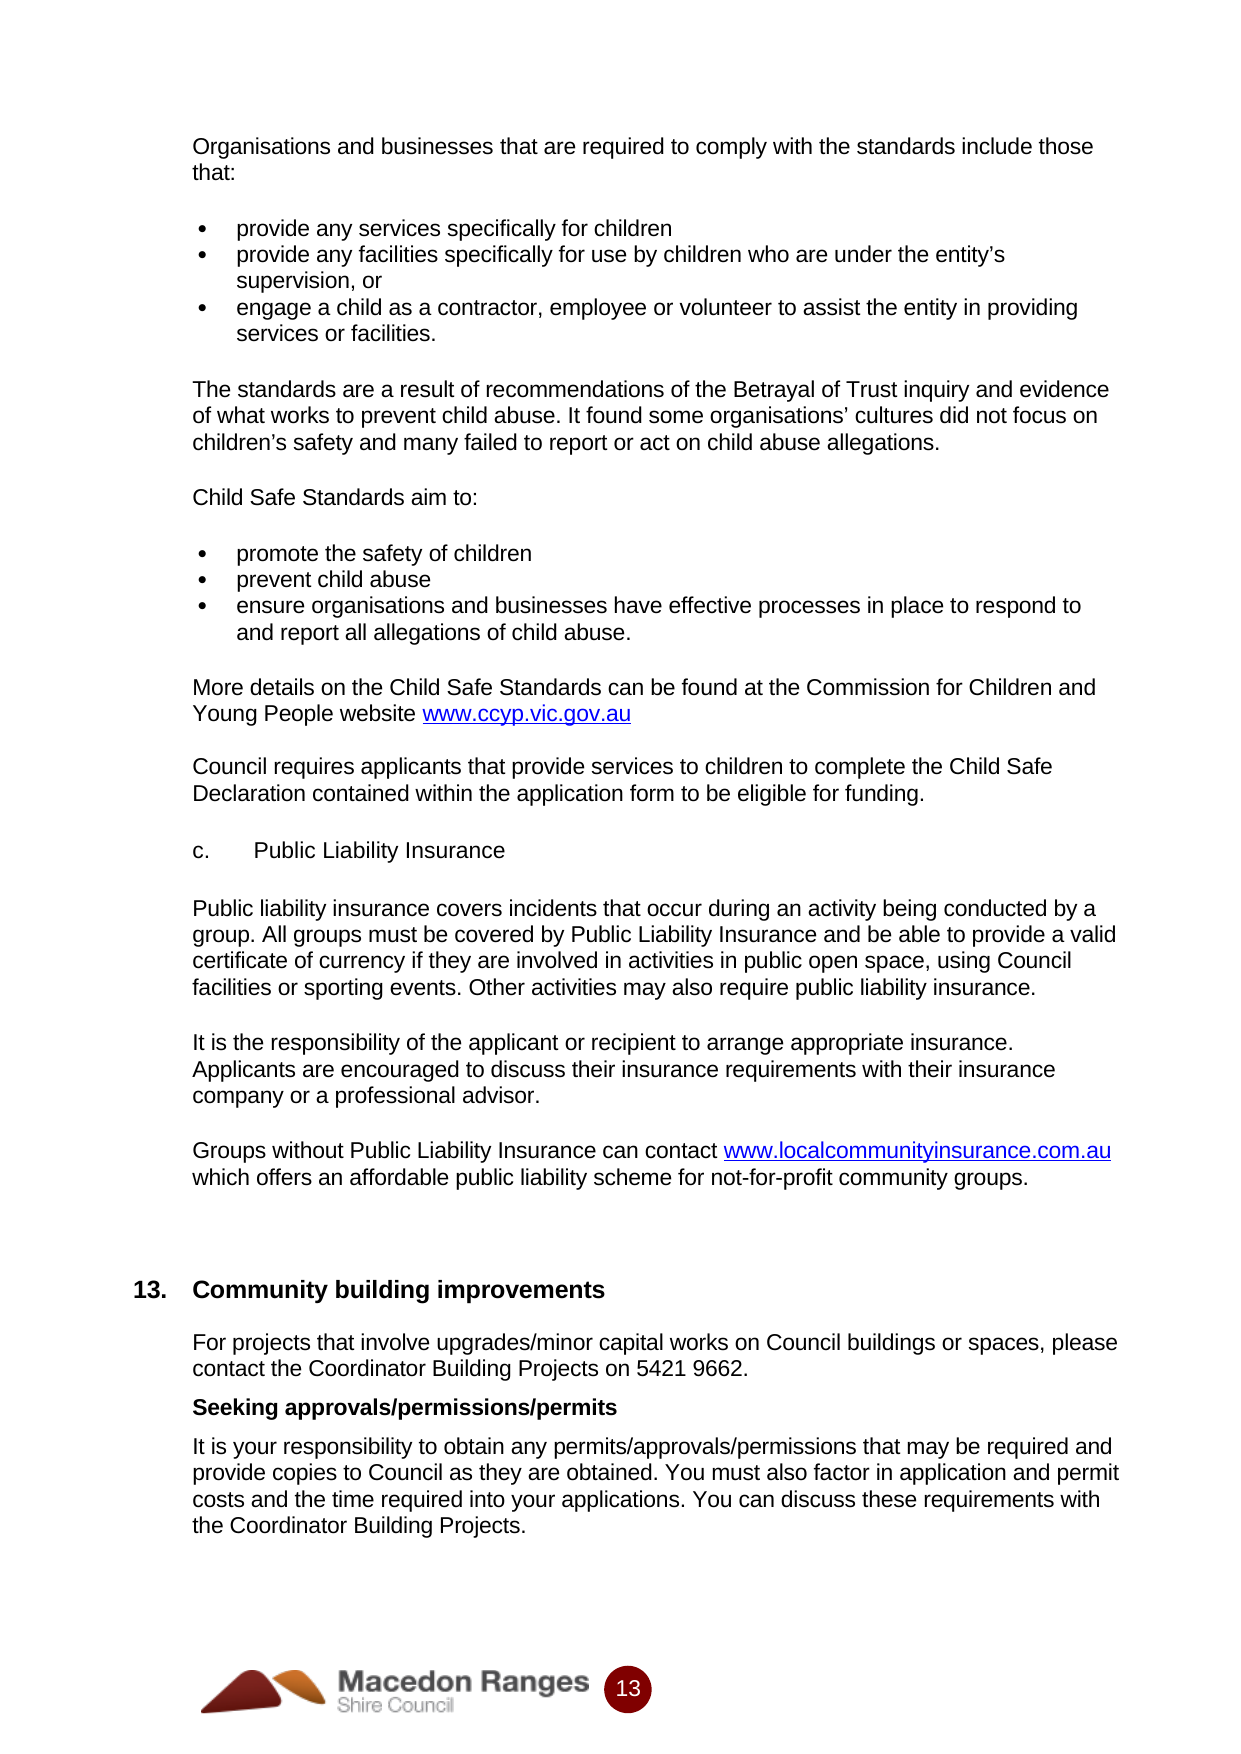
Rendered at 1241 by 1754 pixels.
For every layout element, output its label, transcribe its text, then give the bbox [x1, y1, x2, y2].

subtitle Community building improvements [133, 1275, 1123, 1304]
list provide any services specifically for children [199, 215, 1123, 241]
list ensure organisations and businesses have effective processes in place to respond to and report all allegations of child abuse. [199, 592, 1123, 645]
subtitle More details on the Child Safe Standards can be found at the Commission for Children and Young People website www.ccyp.vic.gov.au [192, 674, 1123, 727]
text Seeking approvals/permissions/permits [192, 1394, 1123, 1420]
picture [201, 1670, 589, 1715]
text Organisations and businesses that are required to comply with the standards include those that: [192, 133, 1123, 186]
text Groups without Public Liability Insurance can contact www.localcommunityinsurance.com.au which offers an affordable public liability scheme for not-for-profit community groups. [192, 1137, 1123, 1190]
subtitle Public Liability Insurance [192, 832, 1123, 866]
list promote the safety of children [199, 539, 1123, 566]
text For projects that involve upgrades/minor capital works on Council buildings or spaces, please contact the Coordinator Building Projects on 5421 9662. [192, 1329, 1123, 1381]
list provide any facilities specifically for use by children who are under the entity’s supervision, or [199, 241, 1123, 294]
text Child Safe Standards aim to: [192, 484, 1123, 510]
text It is the responsibility of the applicant or recipient to arrange appropriate insurance. Applicants are encouraged to discuss their insurance requirements with their insurance company or a professional advisor. [192, 1029, 1123, 1108]
text The standards are a result of recommendations of the Betrayal of Trust inquiry and evidence of what works to prevent child abuse. It found some organisations’ cultures did not focus on children’s safety and many failed to report or act on child abuse allegations. [192, 376, 1123, 455]
text It is your responsibility to obtain any permits/approvals/permissions that may be required and provide copies to Council as they are obtained. You must also factor in application and permit costs and the time required into your applications. You can discuss these requirements with the Coordinator Building Projects. [192, 1433, 1123, 1538]
list prevent child abuse [199, 566, 1123, 592]
list engage a child as a contractor, employee or volunteer to assist the entity in providing services or facilities. [199, 294, 1123, 347]
text Public liability insurance covers incidents that occur during an activity being conducted by a group. All groups must be covered by Public Liability Insurance and be able to provide a valid certificate of currency if they are involved in activities in public open space, using Council facilities or sporting events. Other activities may also require public liability insurance. [192, 895, 1123, 1000]
subtitle Council requires applicants that provide services to children to complete the Child Safe Declaration contained within the application form to be eligible for funding. [192, 753, 1123, 806]
